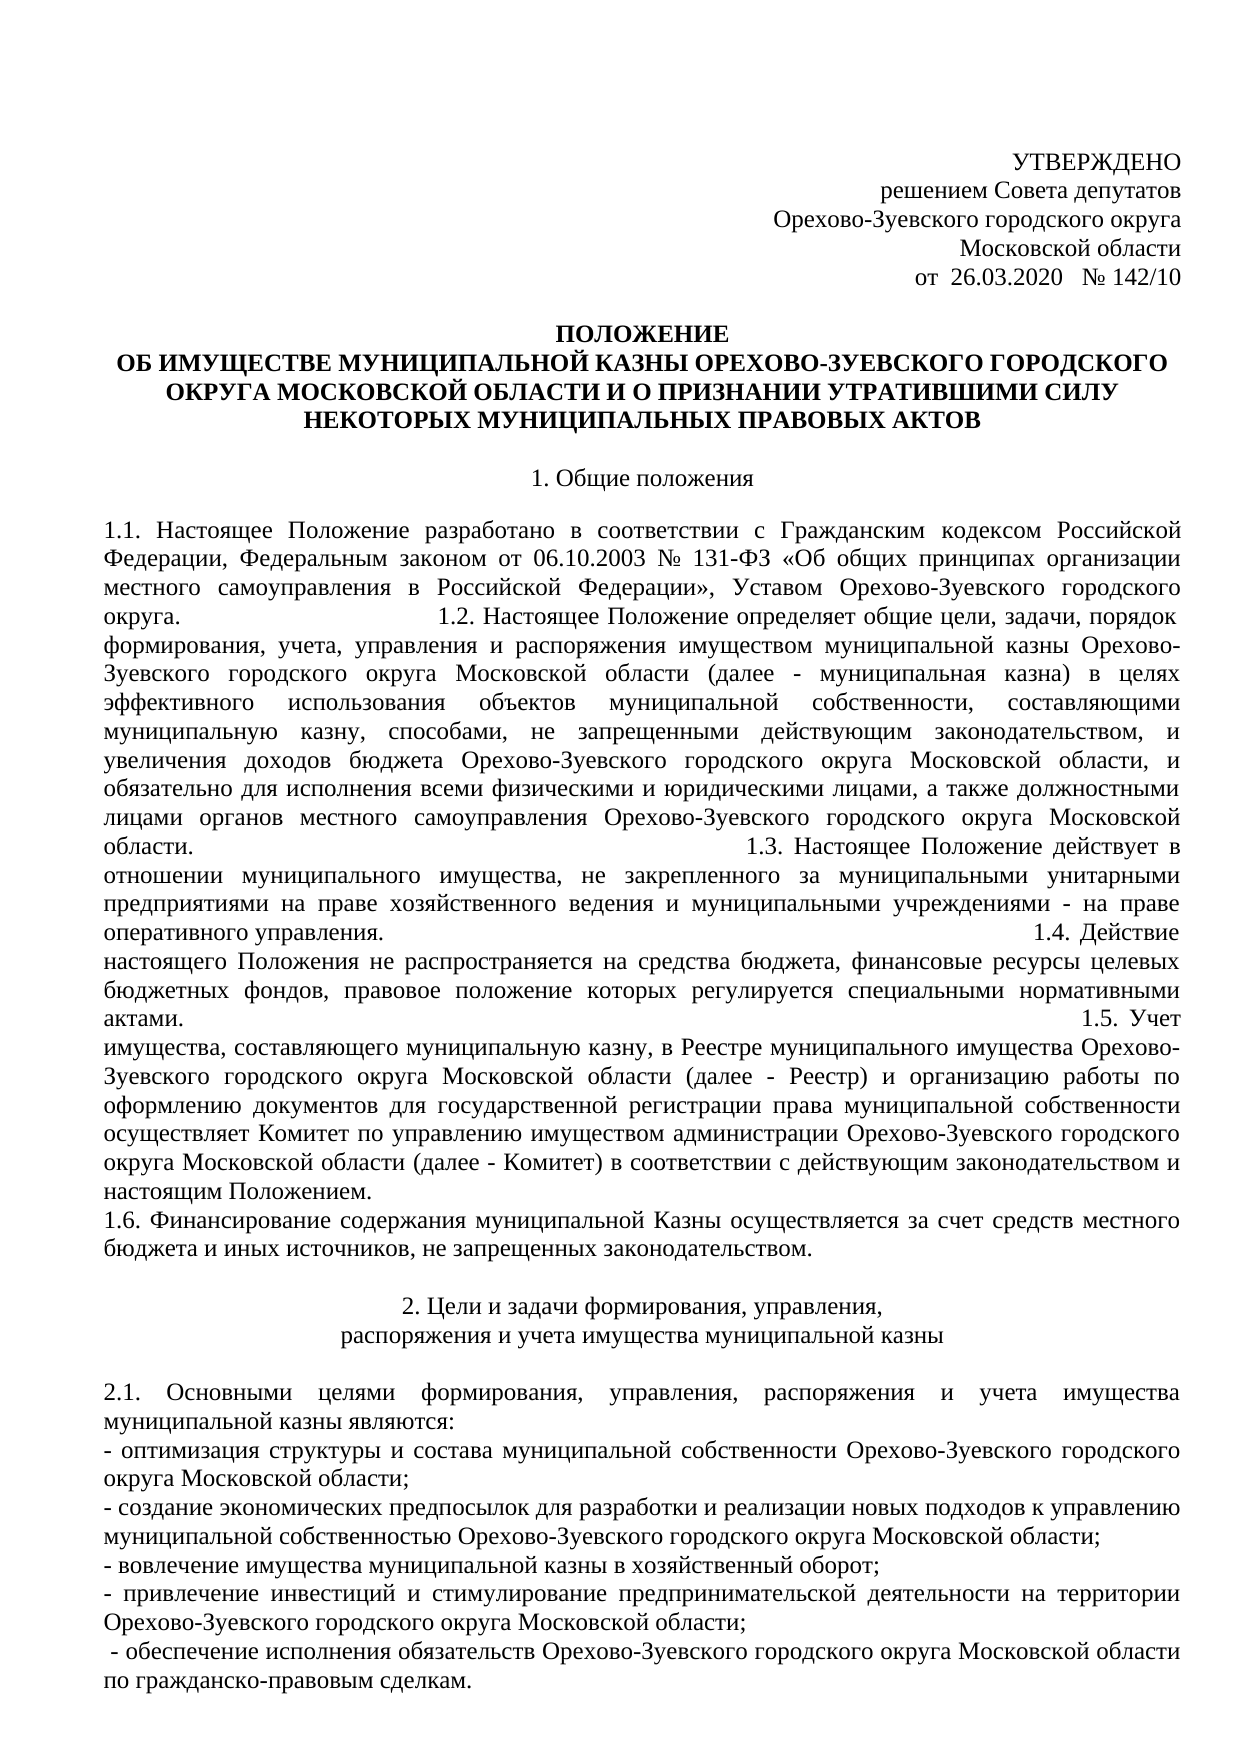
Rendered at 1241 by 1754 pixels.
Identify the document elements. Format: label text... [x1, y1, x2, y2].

text УТВЕРЖДЕНО [103, 147, 1181, 176]
text 2. Цели и задачи формирования, управления, [103, 1291, 1181, 1320]
text Московской области [103, 233, 1181, 262]
text 2.1. Основными целями формирования, управления, распоряжения и учета имущества муниципальной казны являются: [103, 1377, 1181, 1435]
text - привлечение инвестиций и стимулирование предпринимательской деятельности на территории Орехово-Зуевского городского округа Московской области; [103, 1578, 1181, 1636]
text 1.1. Настоящее Положение разработано в соответствии с Гражданским кодексом Российской Федерации, Федеральным законом от 06.10.2003 № 131-ФЗ «Об общих принципах организации местного самоуправления в Российской Федерации», Уставом Орехово-Зуевского городского округа. 1.2. Настоящее Положение определяет общие цели, задачи, порядок формирования, учета, управления и распоряжения имуществом муниципальной казны Орехово-Зуевского городского округа Московской области (далее - муниципальная казна) в целях эффективного использования объектов муниципальной собственности, составляющими муниципальную казну, способами, не запрещенными действующим законодательством, и увеличения доходов бюджета Орехово-Зуевского городского округа Московской области, и обязательно для исполнения всеми физическими и юридическими лицами, а также должностными лицами органов местного самоуправления Орехово-Зуевского городского округа Московской области. 1.3. Настоящее Положение действует в отношении муниципального имущества, не закрепленного за муниципальными унитарными предприятиями на праве хозяйственного ведения и муниципальными учреждениями - на праве оперативного управления. 1.4. Действие настоящего Положения не распространяется на средства бюджета, финансовые ресурсы целевых бюджетных фондов, правовое положение которых регулируется специальными нормативными актами. 1.5. Учет имущества, составляющего муниципальную казну, в Реестре муниципального имущества Орехово-Зуевского городского округа Московской области (далее - Реестр) и организацию работы по оформлению документов для государственной регистрации права муниципальной собственности осуществляет Комитет по управлению имуществом администрации Орехово-Зуевского городского округа Московской области (далее - Комитет) в соответствии с действующим законодательством и настоящим Положением. 1.6. Финансирование содержания муниципальной Казны осуществляется за счет средств местного бюджета и иных источников, не запрещенных законодательством. [103, 515, 1181, 1262]
text - вовлечение имущества муниципальной казны в хозяйственный оборот; [103, 1550, 1181, 1578]
text - создание экономических предпосылок для разработки и реализации новых подходов к управлению муниципальной собственностью Орехово-Зуевского городского округа Московской области; [103, 1492, 1181, 1550]
text 1. Общие положения [103, 463, 1181, 492]
text решением Совета депутатов [103, 176, 1181, 204]
text - обеспечение исполнения обязательств Орехово-Зуевского городского округа Московской области по гражданско-правовым сделкам. [103, 1636, 1181, 1693]
text распоряжения и учета имущества муниципальной казны [103, 1320, 1181, 1348]
text ПОЛОЖЕНИЕ [103, 319, 1181, 348]
text - оптимизация структуры и состава муниципальной собственности Орехово-Зуевского городского округа Московской области; [103, 1435, 1181, 1492]
text ОБ ИМУЩЕСТВЕ МУНИЦИПАЛЬНОЙ КАЗНЫ ОРЕХОВО-ЗУЕВСКОГО ГОРОДСКОГО ОКРУГА МОСКОВСКОЙ ОБЛАСТИ И О ПРИЗНАНИИ УТРАТИВШИМИ СИЛУ НЕКОТОРЫХ МУНИЦИПАЛЬНЫХ ПРАВОВЫХ АКТОВ [103, 348, 1181, 434]
text от 26.03.2020 № 142/10 [103, 262, 1181, 291]
text Орехово-Зуевского городского округа [103, 204, 1181, 233]
